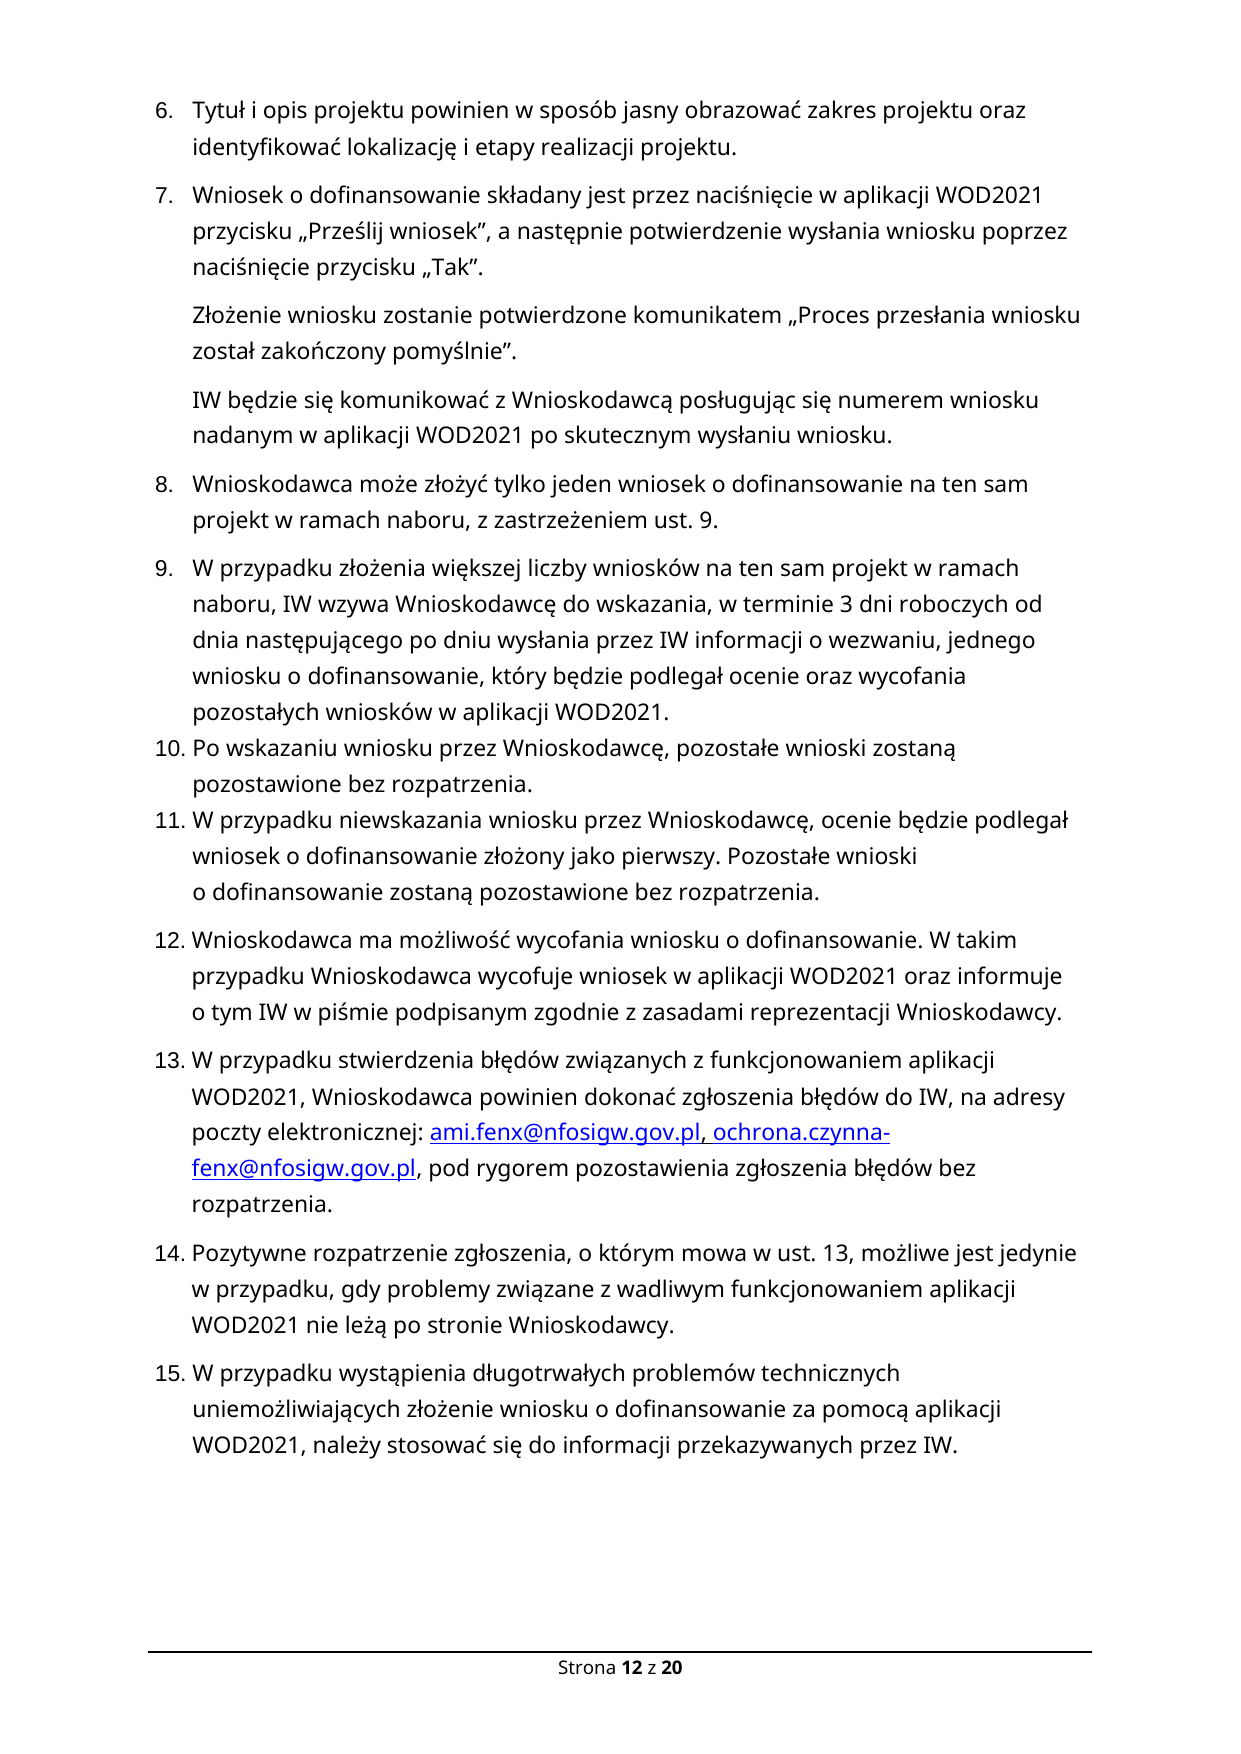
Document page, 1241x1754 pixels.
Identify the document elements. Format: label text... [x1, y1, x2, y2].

list Wnioskodawca może złożyć tylko jeden wniosek o dofinansowanie na ten sam projekt w ramach naboru, z zastrzeżeniem ust. 9. [155, 468, 1092, 535]
list Pozytywne rozpatrzenie zgłoszenia, o którym mowa w ust. 13, możliwe jest jedynie w przypadku, gdy problemy związane z wadliwym funkcjonowaniem aplikacji WOD2021 nie leżą po stronie Wnioskodawcy. [154, 1237, 1092, 1340]
list Wnioskodawca ma możliwość wycofania wniosku o dofinansowanie. W takim przypadku Wnioskodawca wycofuje wniosek w aplikacji WOD2021 oraz informuje o tym IW w piśmie podpisanym zgodnie z zasadami reprezentacji Wnioskodawcy. [154, 924, 1092, 1027]
text IW będzie się komunikować z Wnioskodawcą posługując się numerem wniosku nadanym w aplikacji WOD2021 po skutecznym wysłaniu wniosku. [192, 383, 1092, 451]
list W przypadku niewskazania wniosku przez Wnioskodawcę, ocenie będzie podlegał wniosek o dofinansowanie złożony jako pierwszy. Pozostałe wnioski o dofinansowanie zostaną pozostawione bez rozpatrzenia. [154, 804, 1092, 907]
list W przypadku złożenia większej liczby wniosków na ten sam projekt w ramach naboru, IW wzywa Wnioskodawcę do wskazania, w terminie 3 dni roboczych od dnia następującego po dniu wysłania przez IW informacji o wezwaniu, jednego wniosku o dofinansowanie, który będzie podlegał ocenie oraz wycofania pozostałych wniosków w aplikacji WOD2021. [154, 552, 1092, 727]
list Po wskazaniu wniosku przez Wnioskodawcę, pozostałe wnioski zostaną pozostawione bez rozpatrzenia. [154, 732, 1092, 799]
list W przypadku wystąpienia długotrwałych problemów technicznych uniemożliwiających złożenie wniosku o dofinansowanie za pomocą aplikacji WOD2021, należy stosować się do informacji przekazywanych przez IW. [154, 1357, 1092, 1460]
list Wniosek o dofinansowanie składany jest przez naciśnięcie w aplikacji WOD2021 przycisku „Prześlij wniosek”, a następnie potwierdzenie wysłania wniosku poprzez naciśnięcie przycisku „Tak”. [155, 179, 1092, 282]
list Tytuł i opis projektu powinien w sposób jasny obrazować zakres projektu oraz identyfikować lokalizację i etapy realizacji projektu. [155, 94, 1092, 162]
list W przypadku stwierdzenia błędów związanych z funkcjonowaniem aplikacji WOD2021, Wnioskodawca powinien dokonać zgłoszenia błędów do IW, na adresy poczty elektronicznej: ami.fenx@nfosigw.gov.pl, ochrona.czynna-fenx@nfosigw.gov.pl, pod rygorem pozostawienia zgłoszenia błędów bez rozpatrzenia. [154, 1044, 1092, 1219]
text Złożenie wniosku zostanie potwierdzone komunikatem „Proces przesłania wniosku został zakończony pomyślnie”. [192, 299, 1092, 366]
